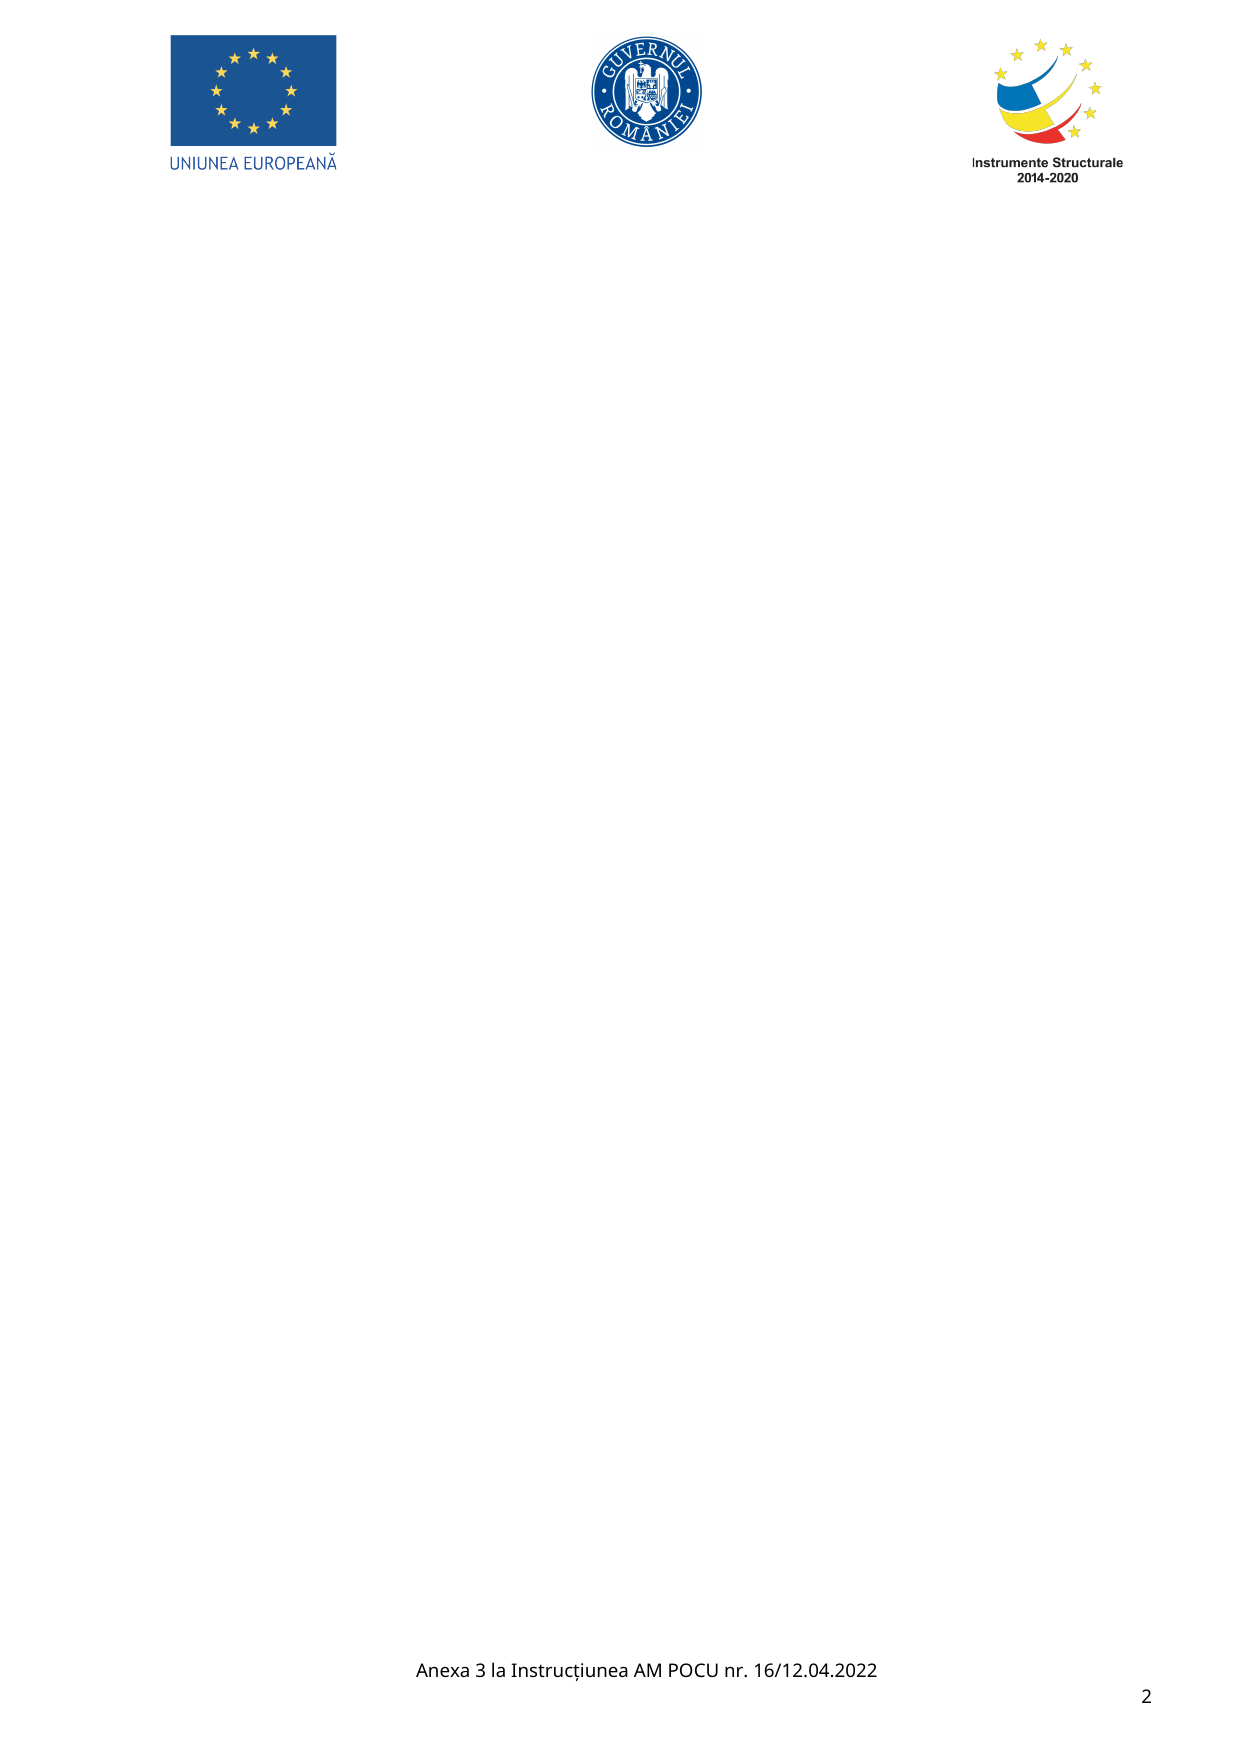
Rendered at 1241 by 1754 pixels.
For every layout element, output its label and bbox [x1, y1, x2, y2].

picture [972, 35, 1123, 186]
picture [170, 35, 337, 170]
picture [590, 35, 703, 148]
